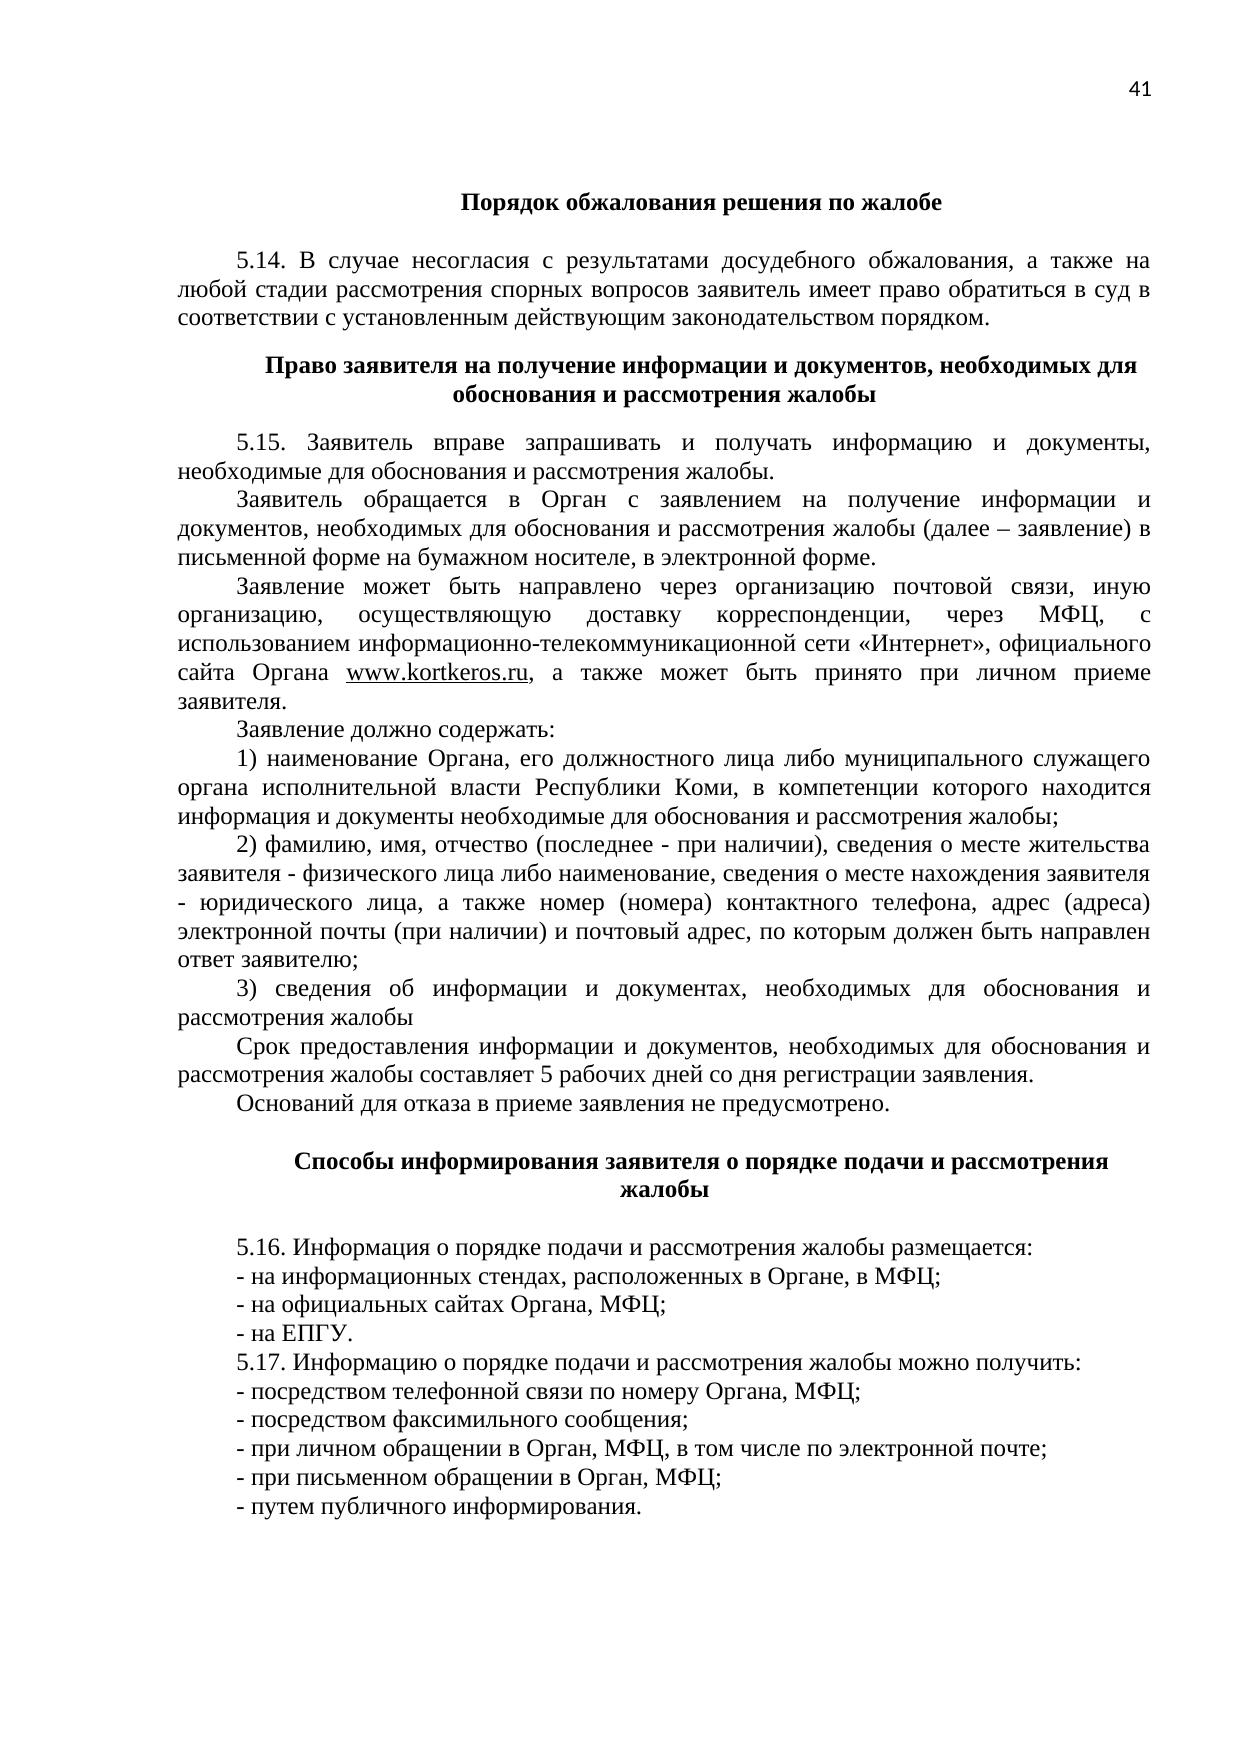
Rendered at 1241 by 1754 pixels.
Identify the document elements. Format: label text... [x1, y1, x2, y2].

text 5.17. Информацию о порядке подачи и рассмотрения жалобы можно получить: [177, 1347, 1152, 1376]
text 5.15. Заявитель вправе запрашивать и получать информацию и документы, необходимые для обоснования и рассмотрения жалобы. [177, 427, 1152, 484]
text 5.16. Информация о порядке подачи и рассмотрения жалобы размещается: [177, 1232, 1152, 1261]
text - путем публичного информирования. [177, 1491, 1152, 1519]
text Заявление может быть направлено через организацию почтовой связи, иную организацию, осуществляющую доставку корреспонденции, через МФЦ, с использованием информационно-телекоммуникационной сети «Интернет», официального сайта Органа www.kortkeros.ru, а также может быть принято при личном приеме заявителя. [177, 571, 1152, 714]
text 5.14. В случае несогласия с результатами досудебного обжалования, а также на любой стадии рассмотрения спорных вопросов заявитель имеет право обратиться в суд в соответствии с установленным действующим законодательством порядком. [177, 245, 1152, 331]
text Право заявителя на получение информации и документов, необходимых для обоснования и рассмотрения жалобы [177, 350, 1152, 408]
text Порядок обжалования решения по жалобе [177, 187, 1152, 216]
text - посредством телефонной связи по номеру Органа, МФЦ; [177, 1376, 1152, 1404]
text 3) сведения об информации и документах, необходимых для обоснования и рассмотрения жалобы [177, 973, 1152, 1031]
text - на ЕПГУ. [177, 1318, 1152, 1347]
text Способы информирования заявителя о порядке подачи и рассмотрения жалобы [177, 1146, 1152, 1203]
text Заявление должно содержать: [177, 714, 1152, 743]
text 1) наименование Органа, его должностного лица либо муниципального служащего органа исполнительной власти Республики Коми, в компетенции которого находится информация и документы необходимые для обоснования и рассмотрения жалобы; [177, 743, 1152, 829]
text - при письменном обращении в Орган, МФЦ; [177, 1462, 1152, 1491]
text - при личном обращении в Орган, МФЦ, в том числе по электронной почте; [177, 1433, 1152, 1462]
text Заявитель обращается в Орган с заявлением на получение информации и документов, необходимых для обоснования и рассмотрения жалобы (далее – заявление) в письменной форме на бумажном носителе, в электронной форме. [177, 484, 1152, 571]
text - на официальных сайтах Органа, МФЦ; [177, 1289, 1152, 1318]
text Оснований для отказа в приеме заявления не предусмотрено. [177, 1088, 1152, 1117]
text - посредством факсимильного сообщения; [177, 1404, 1152, 1433]
text - на информационных стендах, расположенных в Органе, в МФЦ; [177, 1261, 1152, 1289]
text 2) фамилию, имя, отчество (последнее - при наличии), сведения о месте жительства заявителя - физического лица либо наименование, сведения о месте нахождения заявителя - юридического лица, а также номер (номера) контактного телефона, адрес (адреса) электронной почты (при наличии) и почтовый адрес, по которым должен быть направлен ответ заявителю; [177, 829, 1152, 973]
text Срок предоставления информации и документов, необходимых для обоснования и рассмотрения жалобы составляет 5 рабочих дней со дня регистрации заявления. [177, 1031, 1152, 1088]
